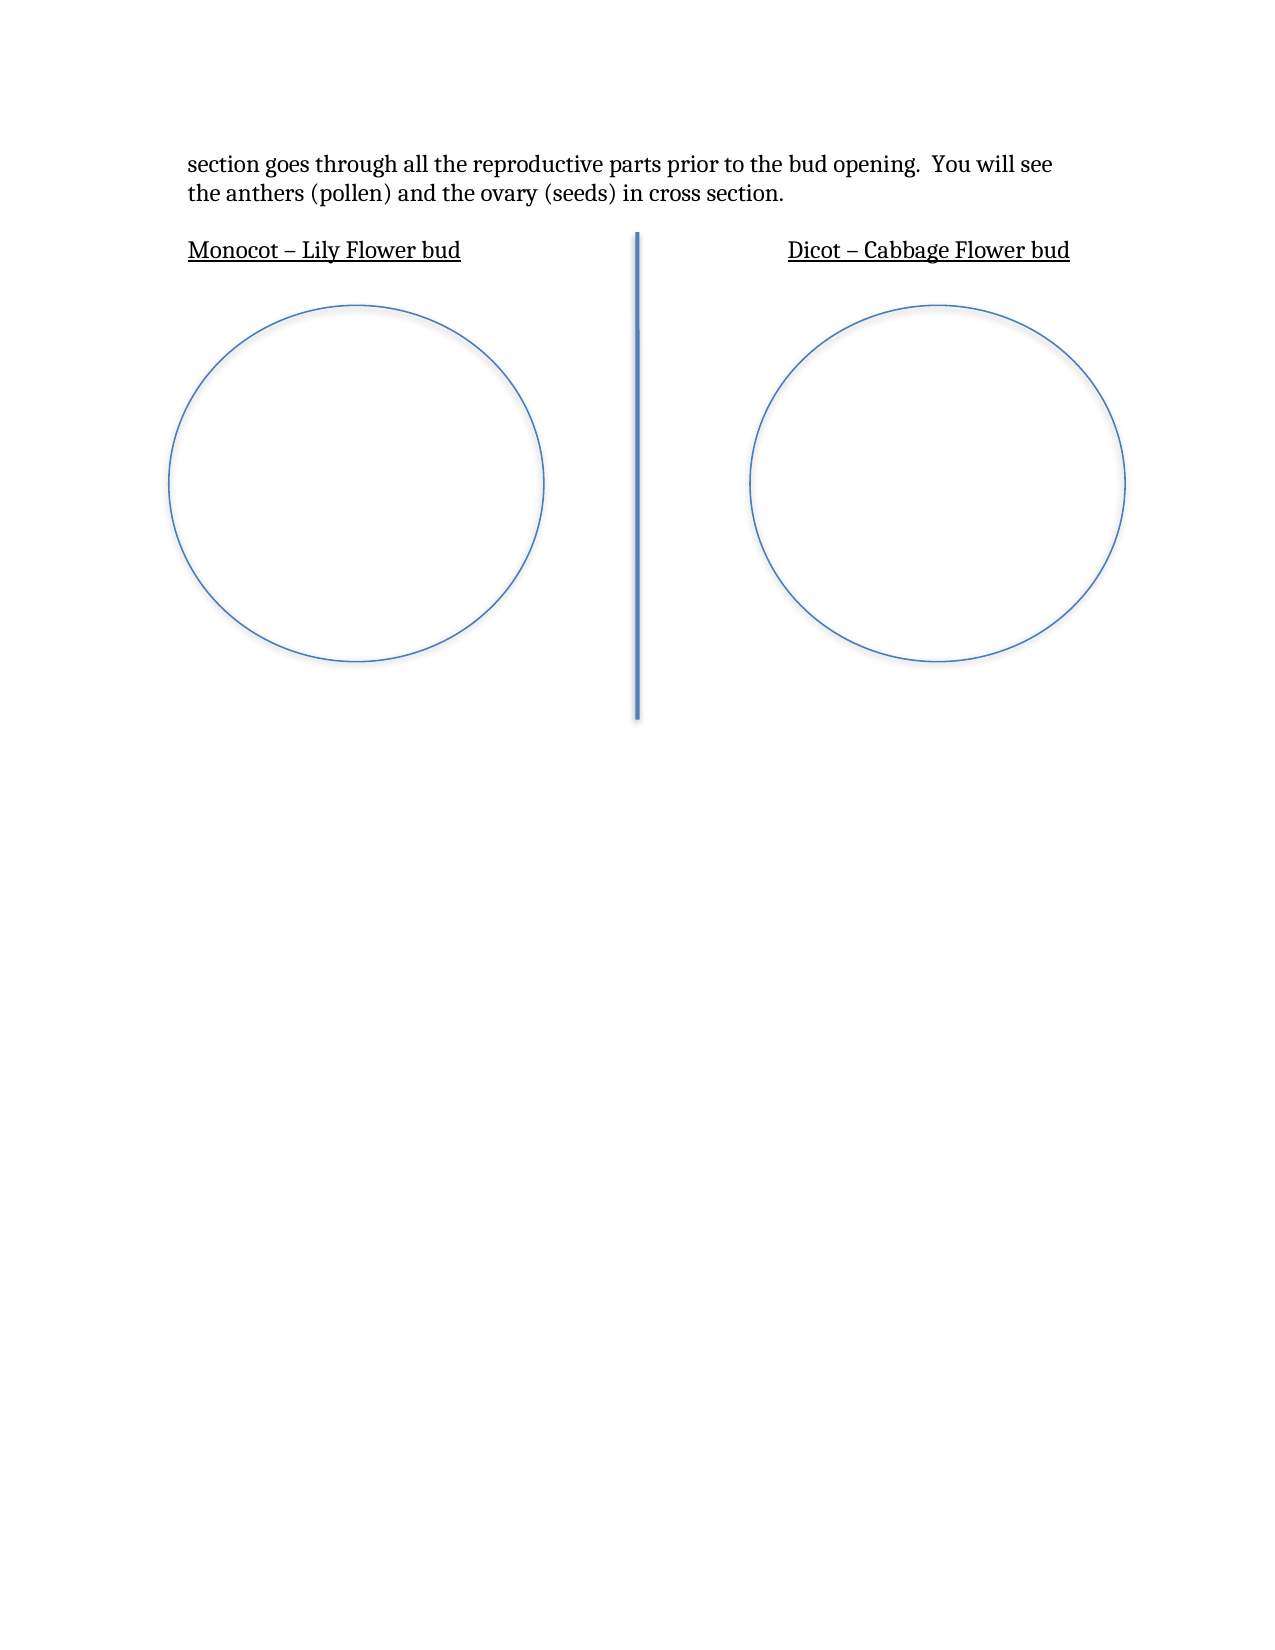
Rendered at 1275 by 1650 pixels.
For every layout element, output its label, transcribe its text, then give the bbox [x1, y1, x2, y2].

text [187, 150, 1087, 207]
text Monocot – Lily Flower bud Dicot – Cabbage Flower bud [643, 236, 1087, 265]
text Monocot – Lily Flower bud Dicot – Cabbage Flower bud [187, 236, 631, 265]
